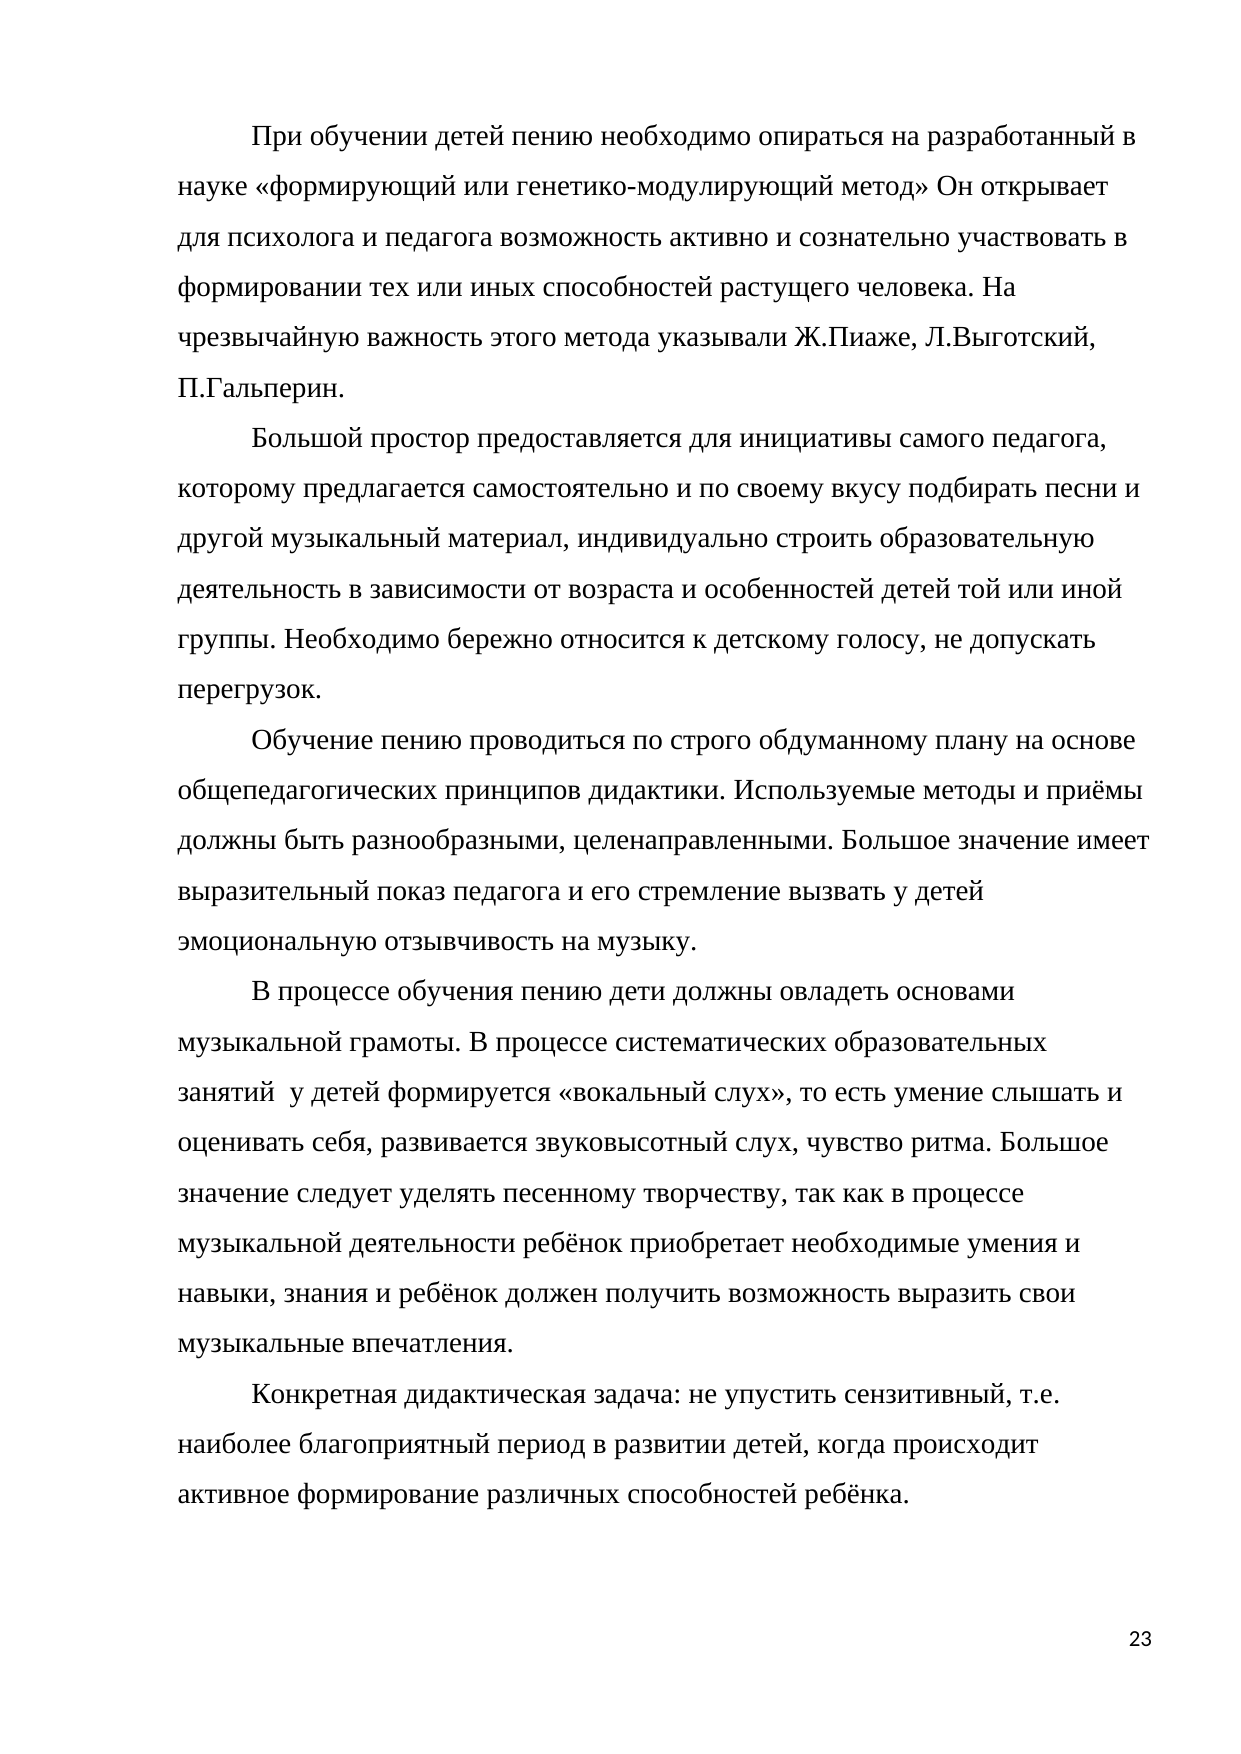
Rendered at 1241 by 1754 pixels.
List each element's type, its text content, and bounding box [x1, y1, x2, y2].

text Обучение пению проводиться по строго обдуманному плану на основе общепедагогических принципов дидактики. Используемые методы и приёмы должны быть разнообразными, целенаправленными. Большое значение имеет выразительный показ педагога и его стремление вызвать у детей эмоциональную отзывчивость на музыку. [177, 722, 1152, 957]
text В процессе обучения пению дети должны овладеть основами музыкальной грамоты. В процессе систематических образовательных занятий у детей формируется «вокальный слух», то есть умение слышать и оценивать себя, развивается звуковысотный слух, чувство ритма. Большое значение следует уделять песенному творчеству, так как в процессе музыкальной деятельности ребёнок приобретает необходимые умения и навыки, знания и ребёнок должен получить возможность выразить свои музыкальные впечатления. [177, 973, 1152, 1359]
text При обучении детей пению необходимо опираться на разработанный в науке «формирующий или генетико-модулирующий метод» Он открывает для психолога и педагога возможность активно и сознательно участвовать в формировании тех или иных способностей растущего человека. На чрезвычайную важность этого метода указывали Ж.Пиаже, Л.Выготский, П.Гальперин. [177, 118, 1152, 403]
text Конкретная дидактическая задача: не упустить сензитивный, т.е. наиболее благоприятный период в развитии детей, когда происходит активное формирование различных способностей ребёнка. [177, 1376, 1152, 1510]
text Большой простор предоставляется для инициативы самого педагога, которому предлагается самостоятельно и по своему вкусу подбирать песни и другой музыкальный материал, индивидуально строить образовательную деятельность в зависимости от возраста и особенностей детей той или иной группы. Необходимо бережно относится к детскому голосу, не допускать перегрузок. [177, 420, 1152, 705]
